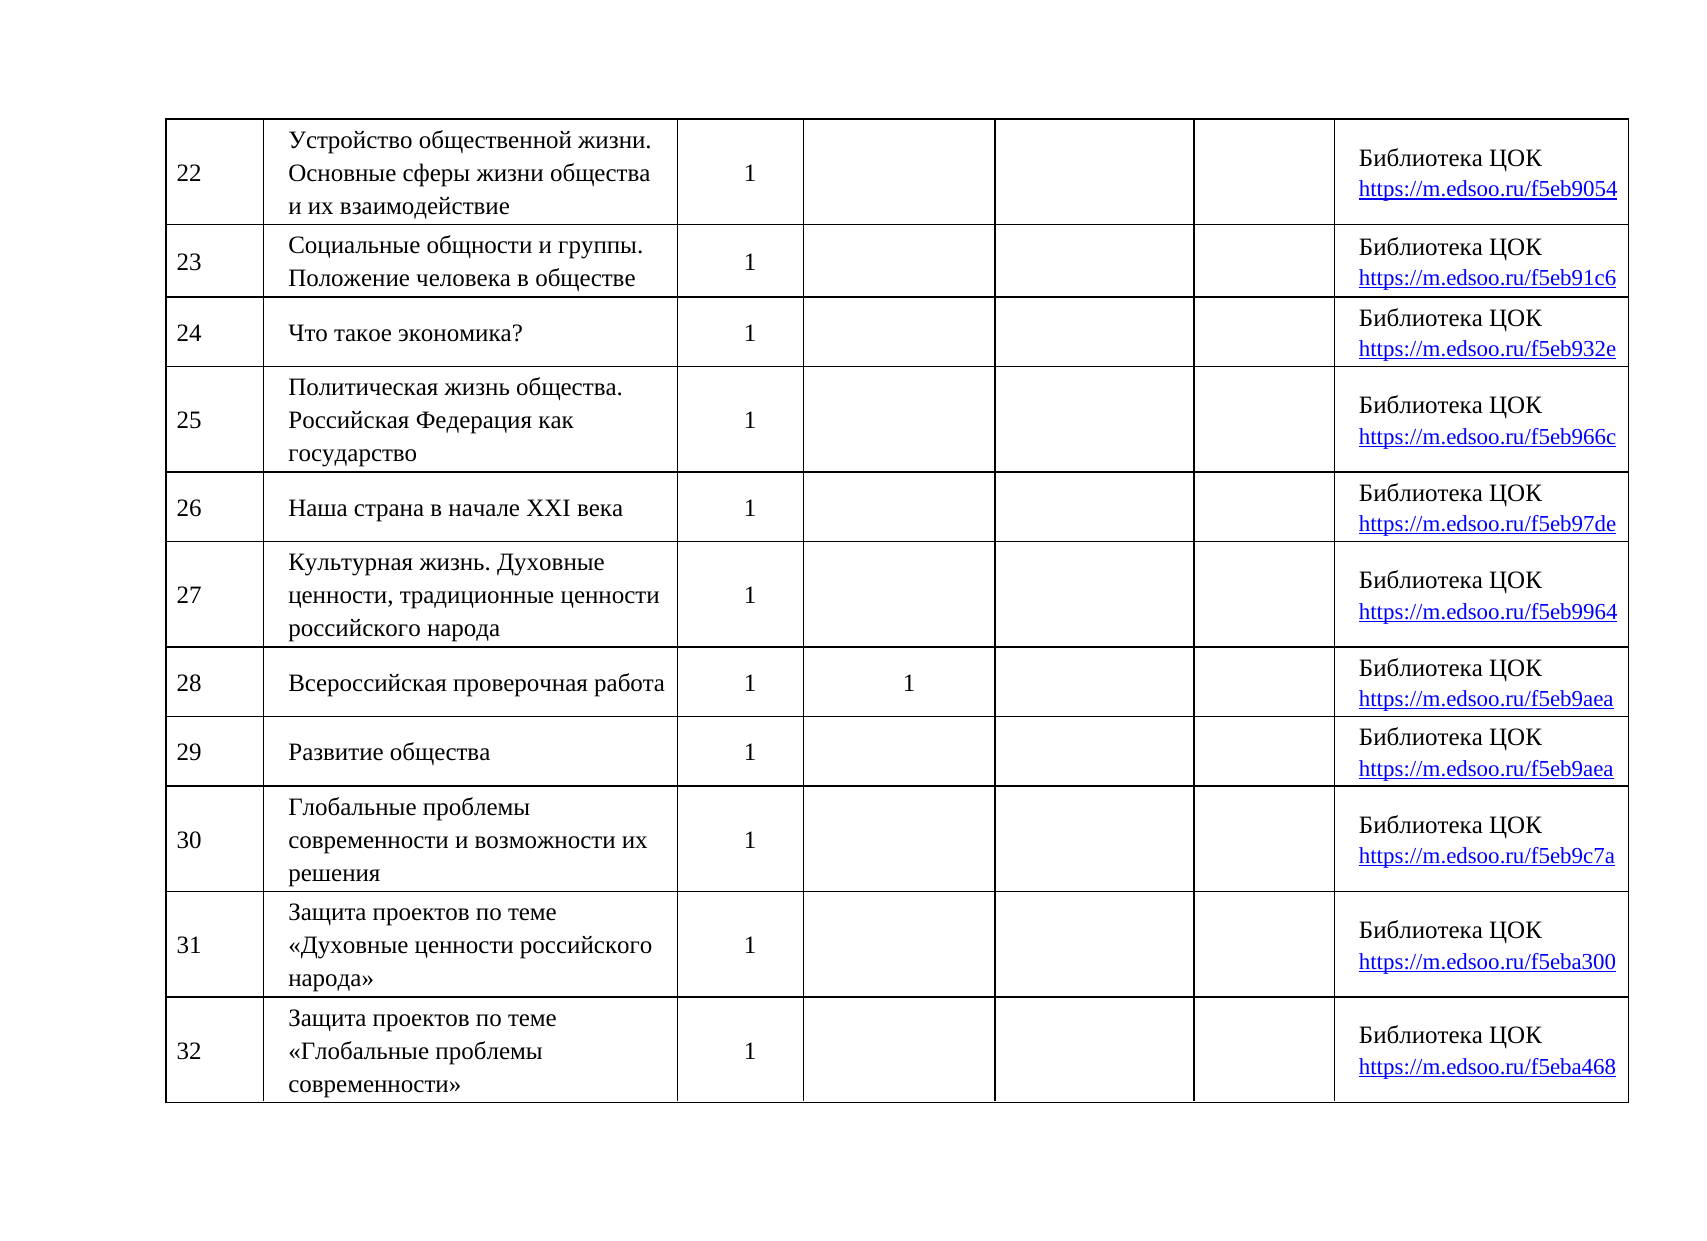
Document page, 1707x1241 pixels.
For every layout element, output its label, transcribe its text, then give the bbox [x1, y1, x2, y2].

table_cell Развитие общества [264, 717, 677, 785]
table_cell [804, 473, 994, 541]
table_cell 1 [678, 998, 803, 1101]
table_cell [996, 787, 1193, 891]
table_cell Политическая жизнь общества. Российская Федерация как государство [264, 367, 677, 471]
table_cell [1195, 542, 1334, 646]
table_cell [804, 120, 994, 223]
table_cell 26 [167, 473, 263, 541]
table_cell Наша страна в начале XXI века [264, 473, 677, 541]
table_cell 27 [167, 542, 263, 646]
table_cell 24 [167, 298, 263, 366]
table_cell 1 [678, 298, 803, 366]
table_cell Защита проектов по теме «Духовные ценности российского народа» [264, 892, 677, 996]
table_cell [996, 717, 1193, 785]
table_cell [1195, 225, 1334, 296]
table_cell [804, 542, 994, 646]
table_cell [1195, 648, 1334, 716]
table_cell Культурная жизнь. Духовные ценности, традиционные ценности российского народа [264, 542, 677, 646]
table_cell Библиотека ЦОК https://m.edsoo.ru/f5eba300 [1335, 892, 1628, 996]
table_cell 30 [167, 787, 263, 891]
table_cell Защита проектов по теме «Глобальные проблемы современности» [264, 998, 677, 1101]
table_cell 1 [678, 787, 803, 891]
table_cell 1 [678, 120, 803, 223]
table_cell Библиотека ЦОК https://m.edsoo.ru/f5eb9c7a [1335, 787, 1628, 891]
table_cell Библиотека ЦОК https://m.edsoo.ru/f5eb9964 [1335, 542, 1628, 646]
table_cell [996, 892, 1193, 996]
table_cell [804, 787, 994, 891]
table_cell [996, 225, 1193, 296]
table_cell [996, 298, 1193, 366]
table_cell Библиотека ЦОК https://m.edsoo.ru/f5eb932e [1335, 298, 1628, 366]
table_cell [996, 648, 1193, 716]
table_cell [1195, 367, 1334, 471]
table_cell 1 [804, 648, 994, 716]
table_cell [804, 998, 994, 1101]
table_cell [996, 120, 1193, 223]
table_cell Устройство общественной жизни. Основные сферы жизни общества и их взаимодействие [264, 120, 677, 223]
table_cell Библиотека ЦОК https://m.edsoo.ru/f5eb966c [1335, 367, 1628, 471]
table_cell Библиотека ЦОК https://m.edsoo.ru/f5eb91c6 [1335, 225, 1628, 296]
table_cell [996, 367, 1193, 471]
table_cell [996, 473, 1193, 541]
table_cell [804, 892, 994, 996]
table_cell 1 [678, 473, 803, 541]
table_cell [804, 717, 994, 785]
table_cell 1 [678, 542, 803, 646]
table_cell [1195, 787, 1334, 891]
table_cell [1195, 298, 1334, 366]
table_cell 1 [678, 367, 803, 471]
table_cell Социальные общности и группы. Положение человека в обществе [264, 225, 677, 296]
table_cell [804, 225, 994, 296]
table_cell 29 [167, 717, 263, 785]
table_cell [1195, 892, 1334, 996]
table_cell [1195, 998, 1334, 1101]
table_cell [804, 298, 994, 366]
table_cell [996, 998, 1193, 1101]
table_cell 31 [167, 892, 263, 996]
table_cell 1 [678, 717, 803, 785]
table_cell Что такое экономика? [264, 298, 677, 366]
table_cell [1195, 717, 1334, 785]
table_cell Библиотека ЦОК https://m.edsoo.ru/f5eb9aea [1335, 717, 1628, 785]
table_cell 28 [167, 648, 263, 716]
table_cell 32 [167, 998, 263, 1101]
table_cell Библиотека ЦОК https://m.edsoo.ru/f5eba468 [1335, 998, 1628, 1101]
table_cell Всероссийская проверочная работа [264, 648, 677, 716]
table_cell [1195, 120, 1334, 223]
table_cell [1195, 473, 1334, 541]
table_cell Библиотека ЦОК https://m.edsoo.ru/f5eb9054 [1335, 120, 1628, 223]
table_cell 23 [167, 225, 263, 296]
table_cell 25 [167, 367, 263, 471]
table_cell 22 [167, 120, 263, 223]
table_cell Библиотека ЦОК https://m.edsoo.ru/f5eb9aea [1335, 648, 1628, 716]
table_cell 1 [678, 648, 803, 716]
table_cell [804, 367, 994, 471]
table_cell 1 [678, 892, 803, 996]
table_cell 1 [678, 225, 803, 296]
table_cell Глобальные проблемы современности и возможности их решения [264, 787, 677, 891]
table_cell Библиотека ЦОК https://m.edsoo.ru/f5eb97de [1335, 473, 1628, 541]
table_cell [996, 542, 1193, 646]
